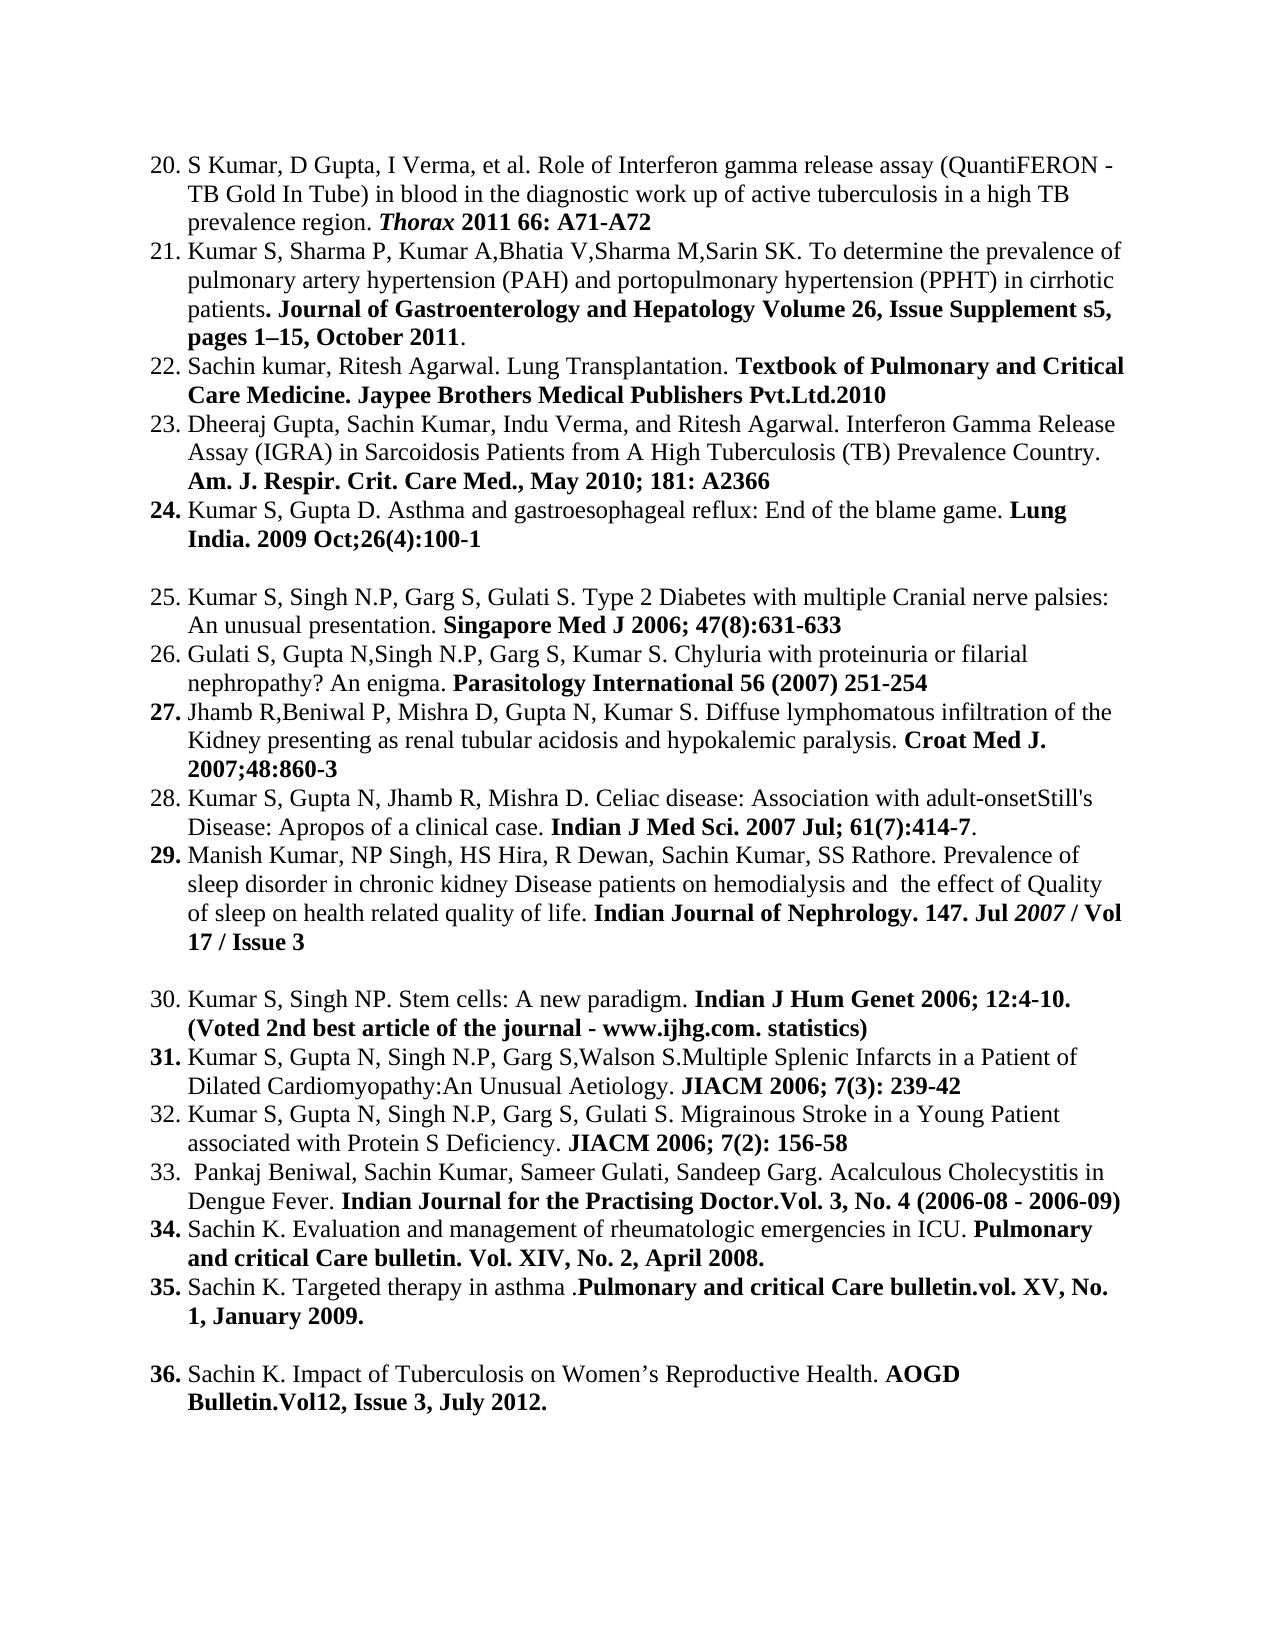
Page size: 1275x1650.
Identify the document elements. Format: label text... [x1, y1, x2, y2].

list Manish Kumar, NP Singh, HS Hira, R Dewan, Sachin Kumar, SS Rathore. Prevalence of sleep disorder in chronic kidney Disease patients on hemodialysis and the effect of Quality of sleep on health related quality of life. Indian Journal of Nephrology. 147. Jul 2007 / Vol 17 / Issue 3 [150, 957, 1125, 1072]
list Kumar S, Singh NP. Stem cells: A new paradigm. Indian J Hum Genet 2006; 12:4-10.(Voted 2nd best article of the journal - www.ijhg.com. statistics) [150, 1101, 1125, 1159]
list Kumar S, Sharma P, Kumar A,Bhatia V,Sharma M,Sarin SK. To determine the prevalence of pulmonary artery hypertension (PAH) and portopulmonary hypertension (PPHT) in cirrhotic patients. Journal of Gastroenterology and Hepatology Volume 26, Issue Supplement s5, pages 1–15, October 2011. [150, 236, 1125, 351]
list Kumar S, Gupta N, Singh N.P, Garg S,Walson S.Multiple Splenic Infarcts in a Patient of Dilated Cardiomyopathy:An Unusual Aetiology. JIACM 2006; 7(3): 239-42 [150, 1188, 1125, 1245]
list Kumar S, Singh N.P, Garg S, Gulati S. Type 2 Diabetes with multiple Cranial nerve palsies: An unusual presentation. Singapore Med J 2006; 47(8):631-633 [150, 582, 1125, 639]
list Gulati S, Gupta N,Singh N.P, Garg S, Kumar S. Chyluria with proteinuria or filarial nephropathy? An enigma. Parasitology International 56 (2007) 251-254 [150, 668, 1125, 726]
list Dheeraj Gupta, Sachin Kumar, Indu Verma, and Ritesh Agarwal. Interferon Gamma Release Assay (IGRA) in Sarcoidosis Patients from A High Tuberculosis (TB) Prevalence Country. Am. J. Respir. Crit. Care Med., May 2010; 181: A2366 [150, 409, 1125, 495]
list Kumar S, Gupta N, Singh N.P, Garg S, Gulati S. Migrainous Stroke in a Young Patient associated with Protein S Deficiency. JIACM 2006; 7(2): 156-58 [150, 1274, 1125, 1332]
list Jhamb R,Beniwal P, Mishra D, Gupta N, Kumar S. Diffuse lymphomatous infiltration of the Kidney presenting as renal tubular acidosis and hypokalemic paralysis. Croat Med J. 2007;48:860-3 [150, 755, 1125, 841]
list Pankaj Beniwal, Sachin Kumar, Sameer Gulati, Sandeep Garg. Acalculous Cholecystitis in Dengue Fever. Indian Journal for the Practising Doctor.Vol. 3, No. 4 (2006-08 - 2006-09) [150, 1361, 1125, 1419]
list Sachin kumar, Ritesh Agarwal. Lung Transplantation. Textbook of Pulmonary and Critical Care Medicine. Jaypee Brothers Medical Publishers Pvt.Ltd.2010 [150, 351, 1125, 409]
list Kumar S, Gupta D. Asthma and gastroesophageal reflux: End of the blame game. Lung India. 2009 Oct;26(4):100-1 [150, 495, 1125, 552]
list S Kumar, D Gupta, I Verma, et al. Role of Interferon gamma release assay (QuantiFERON -TB Gold In Tube) in blood in the diagnostic work up of active tuberculosis in a high TB prevalence region. Thorax 2011 66: A71-A72 [150, 150, 1125, 236]
list Kumar S, Gupta N, Jhamb R, Mishra D. Celiac disease: Association with adult-onsetStill's Disease: Apropos of a clinical case. Indian J Med Sci. 2007 Jul; 61(7):414-7. [150, 870, 1125, 928]
